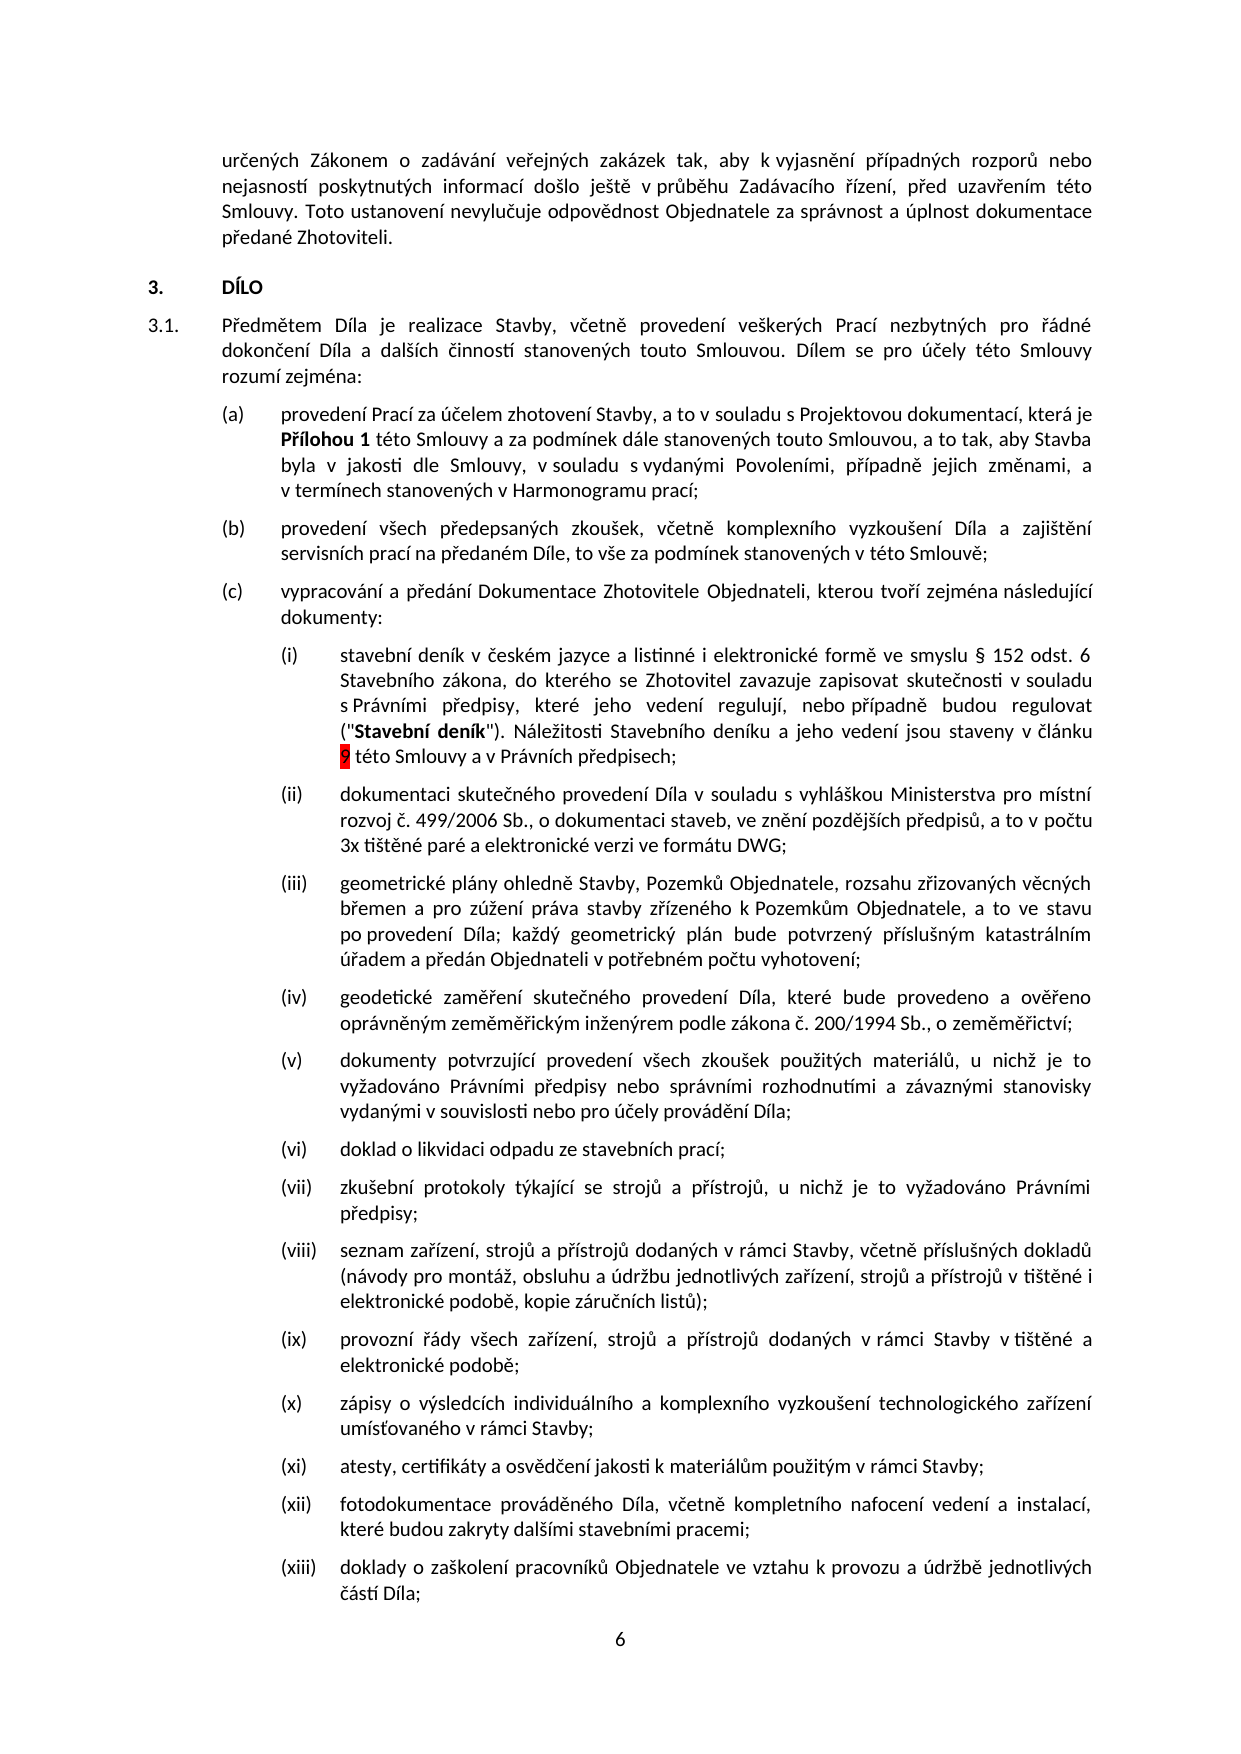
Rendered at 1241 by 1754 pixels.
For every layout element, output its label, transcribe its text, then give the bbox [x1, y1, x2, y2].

subtitle Dílo [148, 274, 1092, 300]
list provedení Prací za účelem zhotovení Stavby, a to v souladu s Projektovou dokumentací, která je Přílohou 1 této Smlouvy a za podmínek dále stanovených touto Smlouvou, a to tak, aby Stavba byla v jakosti dle Smlouvy, v souladu s vydanými Povoleními, případně jejich změnami, a v termínech stanovených v Harmonogramu prací; [222, 401, 1092, 503]
list zápisy o výsledcích individuálního a komplexního vyzkoušení technologického zařízení umísťovaného v rámci Stavby; [281, 1390, 1092, 1441]
list doklady o zaškolení pracovníků Objednatele ve vztahu k provozu a údržbě jednotlivých částí Díla; [281, 1554, 1092, 1605]
list geometrické plány ohledně Stavby, Pozemků Objednatele, rozsahu zřizovaných věcných břemen a pro zúžení práva stavby zřízeného k Pozemkům Objednatele, a to ve stavu po provedení Díla; každý geometrický plán bude potvrzený příslušným katastrálním úřadem a předán Objednateli v potřebném počtu vyhotovení; [281, 870, 1092, 972]
list atesty, certifikáty a osvědčení jakosti k materiálům použitým v rámci Stavby; [281, 1453, 1092, 1478]
list vypracování a předání Dokumentace Zhotovitele Objednateli, kterou tvoří zejména následující dokumenty: [222, 578, 1092, 629]
list seznam zařízení, strojů a přístrojů dodaných v rámci Stavby, včetně příslušných dokladů (návody pro montáž, obsluhu a údržbu jednotlivých zařízení, strojů a přístrojů v tištěné i elektronické podobě, kopie záručních listů); [281, 1238, 1092, 1314]
list provozní řády všech zařízení, strojů a přístrojů dodaných v rámci Stavby v tištěné a elektronické podobě; [281, 1326, 1092, 1377]
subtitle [148, 148, 1092, 249]
list doklad o likvidaci odpadu ze stavebních prací; [281, 1136, 1092, 1162]
list zkušební protokoly týkající se strojů a přístrojů, u nichž je to vyžadováno Právními předpisy; [281, 1174, 1092, 1225]
list stavební deník v českém jazyce a listinné i elektronické formě ve smyslu § 152 odst. 6 Stavebního zákona, do kterého se Zhotovitel zavazuje zapisovat skutečnosti v souladu s Právními předpisy, které jeho vedení regulují, nebo případně budou regulovat ("Stavební deník"). Náležitosti Stavebního deníku a jeho vedení jsou staveny v článku 9 této Smlouvy a v Právních předpisech; [281, 642, 1092, 769]
subtitle Předmětem Díla je realizace Stavby, včetně provedení veškerých Prací nezbytných pro řádné dokončení Díla a dalších činností stanovených touto Smlouvou. Dílem se pro účely této Smlouvy rozumí zejména: [148, 312, 1092, 388]
list fotodokumentace prováděného Díla, včetně kompletního nafocení vedení a instalací, které budou zakryty dalšími stavebními pracemi; [281, 1491, 1092, 1542]
list dokumentaci skutečného provedení Díla v souladu s vyhláškou Ministerstva pro místní rozvoj č. 499/2006 Sb., o dokumentaci staveb, ve znění pozdějších předpisů, a to v počtu 3x tištěné paré a elektronické verzi ve formátu DWG; [281, 781, 1092, 858]
list provedení všech předepsaných zkoušek, včetně komplexního vyzkoušení Díla a zajištění servisních prací na předaném Díle, to vše za podmínek stanovených v této Smlouvě; [222, 515, 1092, 566]
list geodetické zaměření skutečného provedení Díla, které bude provedeno a ověřeno oprávněným zeměměřickým inženýrem podle zákona č. 200/1994 Sb., o zeměměřictví; [281, 984, 1092, 1035]
list dokumenty potvrzující provedení všech zkoušek použitých materiálů, u nichž je to vyžadováno Právními předpisy nebo správními rozhodnutími a závaznými stanovisky vydanými v souvislosti nebo pro účely provádění Díla; [281, 1048, 1092, 1124]
